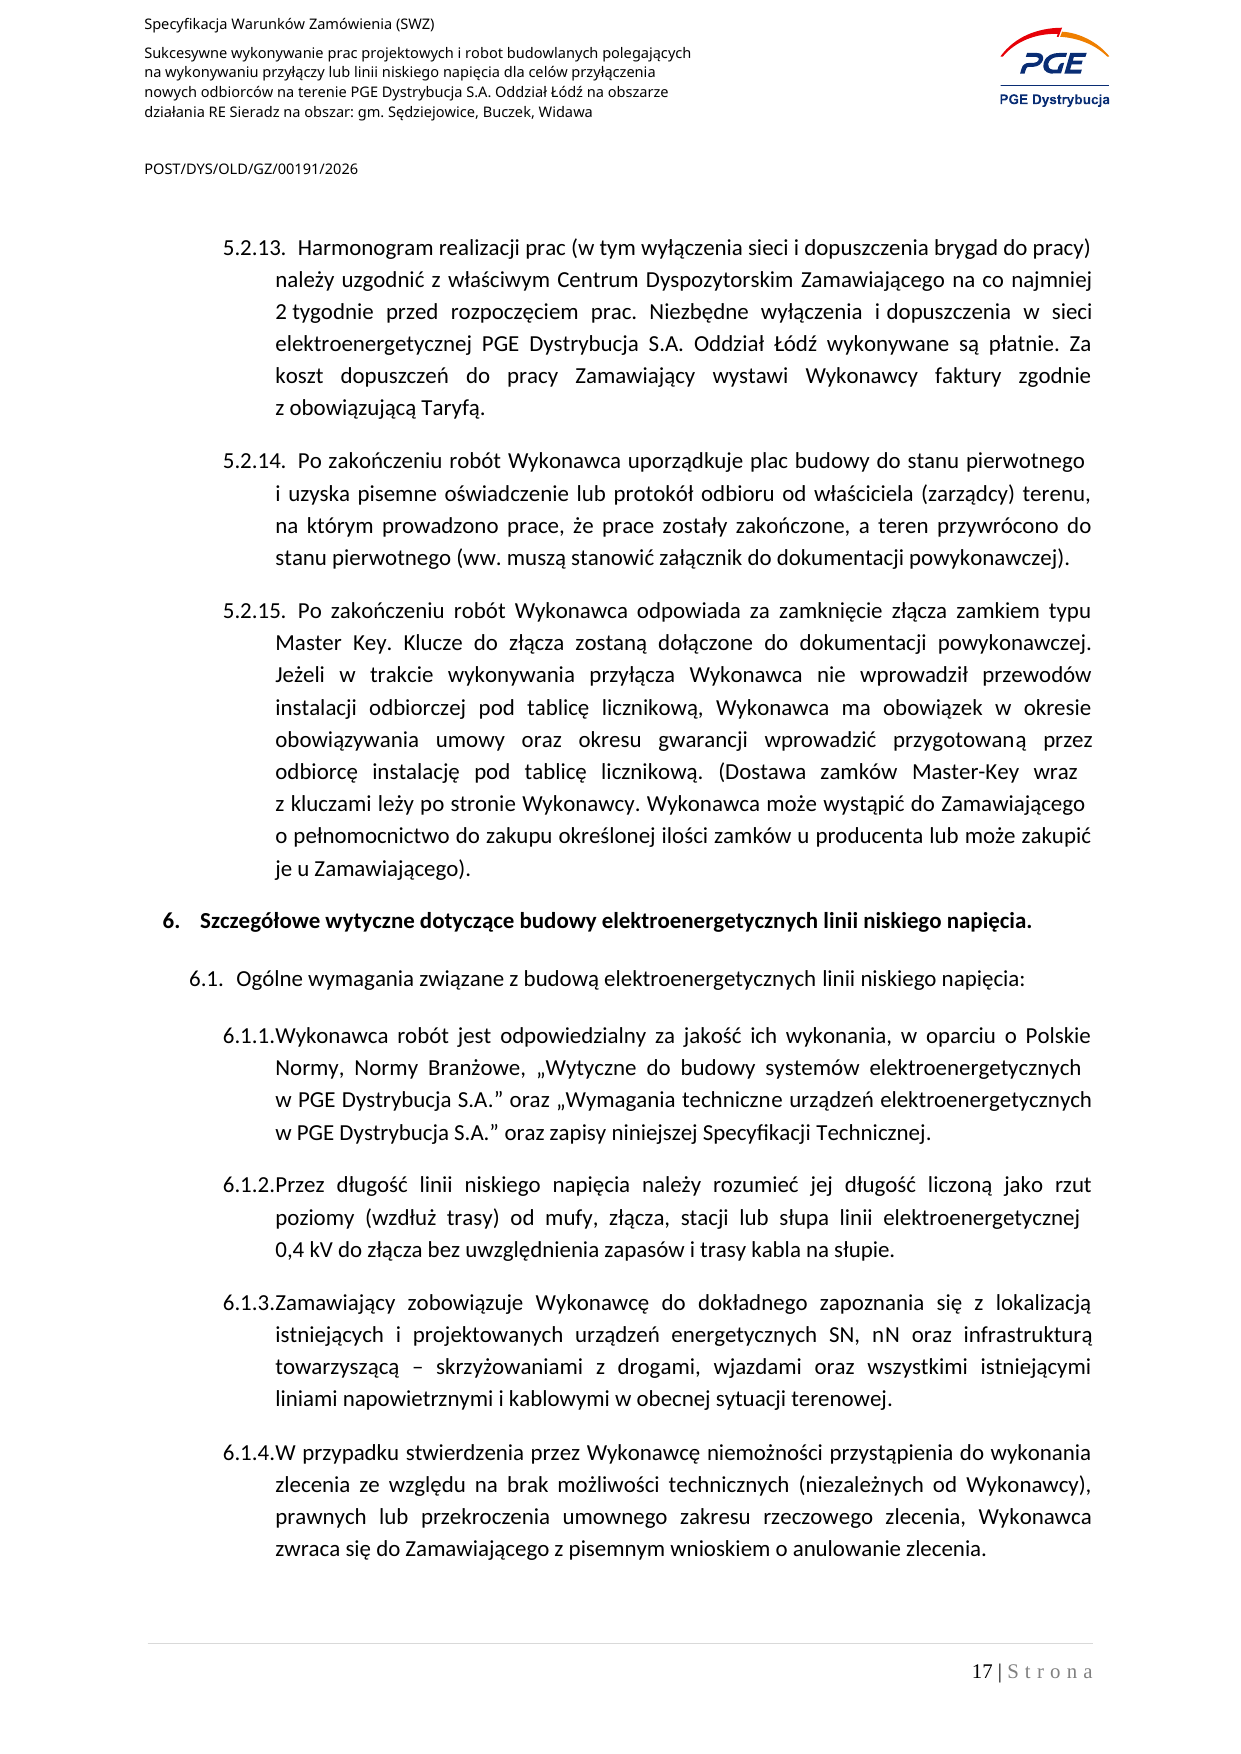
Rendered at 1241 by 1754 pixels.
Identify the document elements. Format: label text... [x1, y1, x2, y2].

subtitle Ogólne wymagania związane z budową elektroenergetycznych linii niskiego napięcia: [189, 964, 1093, 992]
subtitle Zamawiający zobowiązuje Wykonawcę do dokładnego zapoznania się z lokalizacją istniejących i projektowanych urządzeń energetycznych SN, nN oraz infrastrukturą towarzyszącą – skrzyżowaniami z drogami, wjazdami oraz wszystkimi istniejącymi liniami napowietrznymi i kablowymi w obecnej sytuacji terenowej. [223, 1288, 1093, 1413]
subtitle Przez długość linii niskiego napięcia należy rozumieć jej długość liczoną jako rzut poziomy (wzdłuż trasy) od mufy, złącza, stacji lub słupa linii elektroenergetycznej 0,4 kV do złącza bez uwzględnienia zapasów i trasy kabla na słupie. [223, 1171, 1093, 1263]
subtitle Harmonogram realizacji prac (w tym wyłączenia sieci i dopuszczenia brygad do pracy) należy uzgodnić z właściwym Centrum Dyspozytorskim Zamawiającego na co najmniej 2 tygodnie przed rozpoczęciem prac. Niezbędne wyłączenia i dopuszczenia w sieci elektroenergetycznej PGE Dystrybucja S.A. Oddział Łódź wykonywane są płatnie. Za koszt dopuszczeń do pracy Zamawiający wystawi Wykonawcy faktury zgodnie z obowiązującą Taryfą. [223, 233, 1093, 422]
subtitle Po zakończeniu robót Wykonawca uporządkuje plac budowy do stanu pierwotnego i uzyska pisemne oświadczenie lub protokół odbioru od właściciela (zarządcy) terenu, na którym prowadzono prace, że prace zostały zakończone, a teren przywrócono do stanu pierwotnego (ww. muszą stanowić załącznik do dokumentacji powykonawczej). [223, 447, 1093, 571]
subtitle Wykonawca robót jest odpowiedzialny za jakość ich wykonania, w oparciu o Polskie Normy, Normy Branżowe, „Wytyczne do budowy systemów elektroenergetycznych w PGE Dystrybucja S.A.” oraz „Wymagania techniczne urządzeń elektroenergetycznych w PGE Dystrybucja S.A.” oraz zapisy niniejszej Specyfikacji Technicznej. [223, 1021, 1093, 1146]
subtitle Po zakończeniu robót Wykonawca odpowiada za zamknięcie złącza zamkiem typu Master Key. Klucze do złącza zostaną dołączone do dokumentacji powykonawczej. Jeżeli w trakcie wykonywania przyłącza Wykonawca nie wprowadził przewodów instalacji odbiorczej pod tablicę licznikową, Wykonawca ma obowiązek w okresie obowiązywania umowy oraz okresu gwarancji wprowadzić przygotowaną przez odbiorcę instalację pod tablicę licznikową. (Dostawa zamków Master-Key wraz z kluczami leży po stronie Wykonawcy. Wykonawca może wystąpić do Zamawiającego o pełnomocnictwo do zakupu określonej ilości zamków u producenta lub może zakupić je u Zamawiającego). [223, 596, 1093, 882]
subtitle Szczegółowe wytyczne dotyczące budowy elektroenergetycznych linii niskiego napięcia. [162, 907, 1093, 935]
subtitle W przypadku stwierdzenia przez Wykonawcę niemożności przystąpienia do wykonania zlecenia ze względu na brak możliwości technicznych (niezależnych od Wykonawcy), prawnych lub przekroczenia umownego zakresu rzeczowego zlecenia, Wykonawca zwraca się do Zamawiającego z pisemnym wnioskiem o anulowanie zlecenia. [223, 1438, 1093, 1562]
